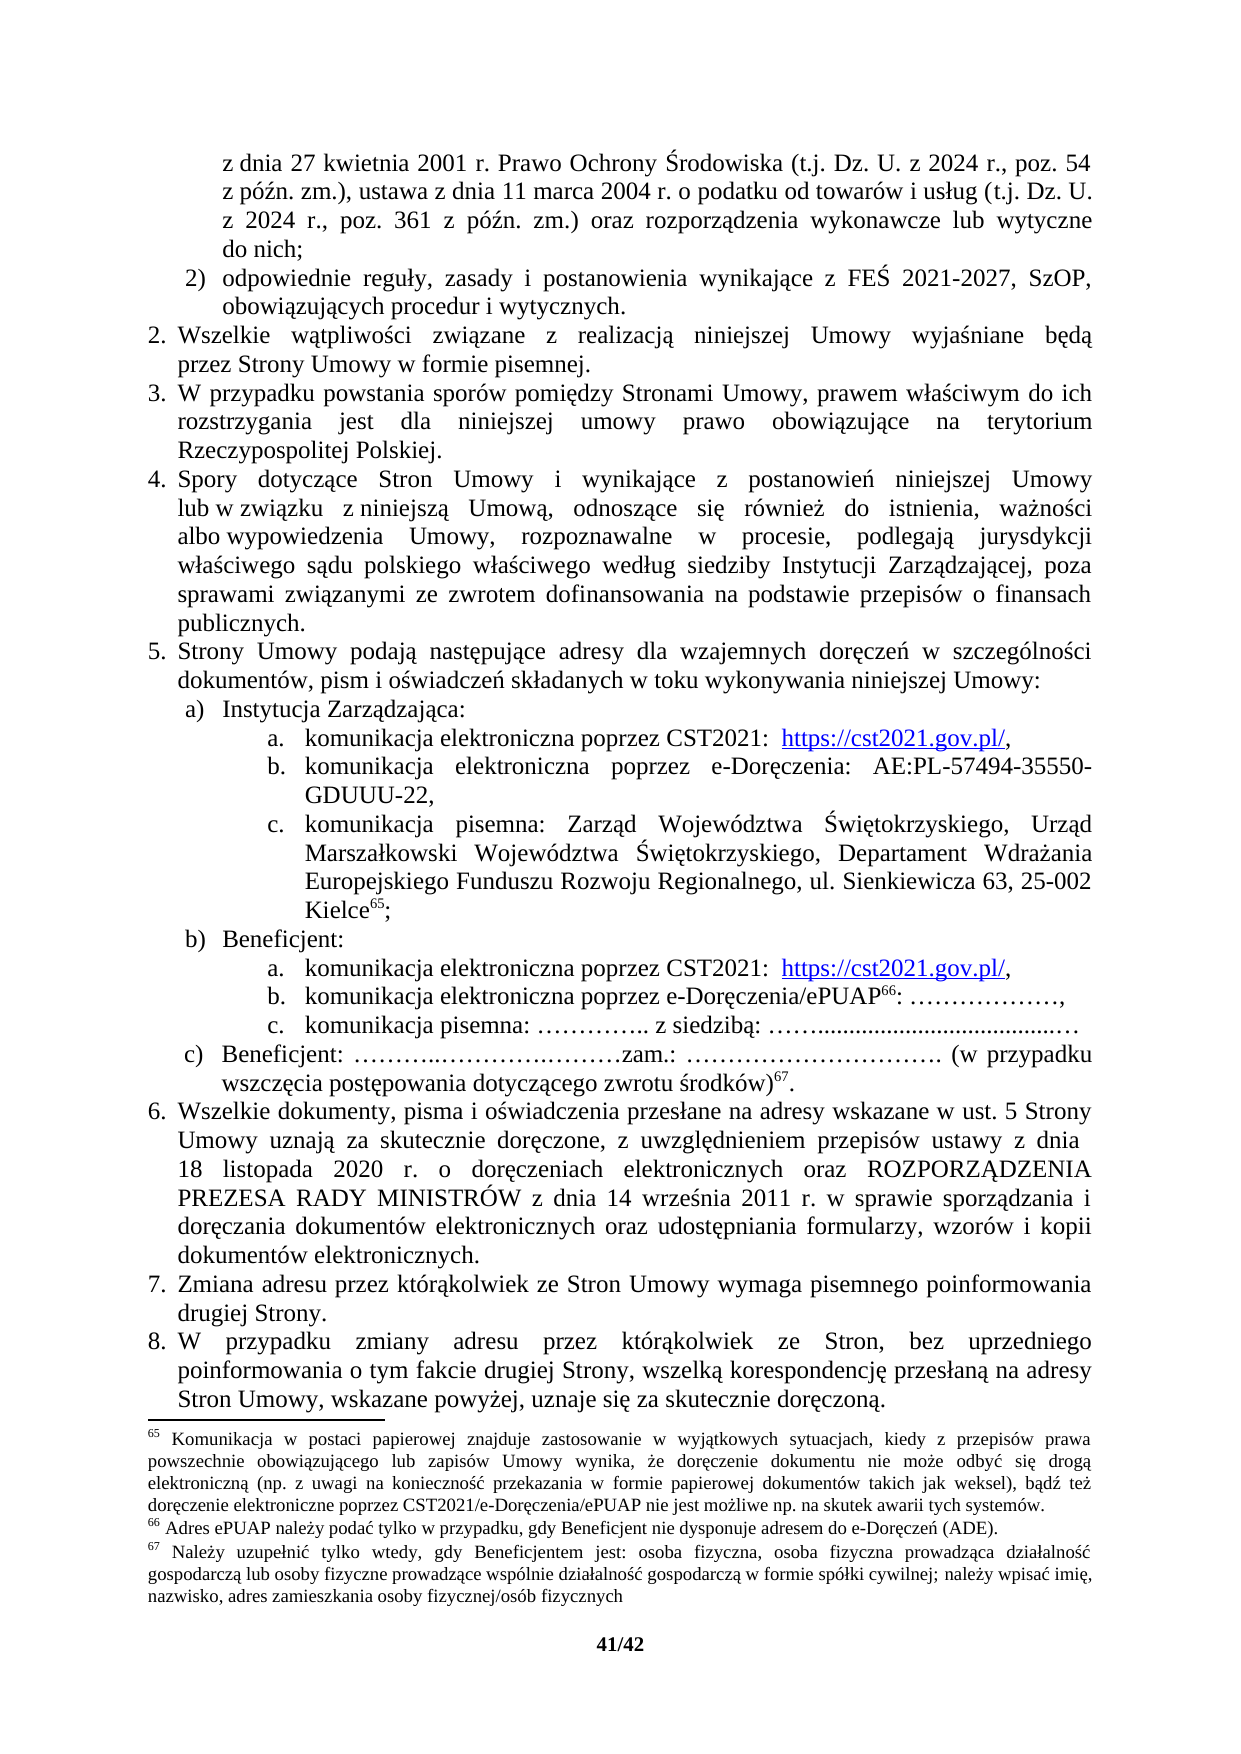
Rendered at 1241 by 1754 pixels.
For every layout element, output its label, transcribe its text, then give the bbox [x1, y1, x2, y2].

list Wszelkie wątpliwości związane z realizacją niniejszej Umowy wyjaśniane będą przez Strony Umowy w formie pisemnej. [148, 320, 1093, 378]
list Instytucja Zarządzająca: [185, 694, 1093, 723]
list W przypadku powstania sporów pomiędzy Stronami Umowy, prawem właściwym do ich rozstrzygania jest dla niniejszej umowy prawo obowiązujące na terytorium Rzeczypospolitej Polskiej. [148, 378, 1093, 464]
list komunikacja pisemna: Zarząd Województwa Świętokrzyskiego, Urząd Marszałkowski Województwa Świętokrzyskiego, Departament Wdrażania Europejskiego Funduszu Rozwoju Regionalnego, ul. Sienkiewicza 63, 25-002 Kielce; [267, 809, 1093, 924]
list Beneficjent: ………..………….………zam.: …………………………. (w przypadku wszczęcia postępowania dotyczącego zwrotu środków). [184, 1039, 1093, 1096]
list komunikacja pisemna: ………….. z siedzibą: ……......................................… [267, 1010, 1093, 1039]
list komunikacja elektroniczna poprzez CST2021: https://cst2021.gov.pl/, [267, 723, 1093, 751]
list komunikacja elektroniczna poprzez e-Doręczenia: AE:PL-57494-35550-GDUUU-22, [267, 751, 1093, 809]
list Zmiana adresu przez którąkolwiek ze Stron Umowy wymaga pisemnego poinformowania drugiej Strony. [148, 1269, 1093, 1326]
list komunikacja elektroniczna poprzez e-Doręczenia/ePUAP: ………………, [267, 981, 1093, 1010]
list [185, 148, 1093, 263]
list odpowiednie reguły, zasady i postanowienia wynikające z FEŚ 2021-2027, SzOP, obowiązujących procedur i wytycznych. [185, 263, 1093, 320]
list Strony Umowy podają następujące adresy dla wzajemnych doręczeń w szczególności dokumentów, pism i oświadczeń składanych w toku wykonywania niniejszej Umowy: [148, 636, 1093, 694]
list komunikacja elektroniczna poprzez CST2021: https://cst2021.gov.pl/, [267, 953, 1093, 981]
list W przypadku zmiany adresu przez którąkolwiek ze Stron, bez uprzedniego poinformowania o tym fakcie drugiej Strony, wszelką korespondencję przesłaną na adresy Stron Umowy, wskazane powyżej, uznaje się za skutecznie doręczoną. [148, 1326, 1093, 1413]
list Wszelkie dokumenty, pisma i oświadczenia przesłane na adresy wskazane w ust. 5 Strony Umowy uznają za skutecznie doręczone, z uwzględnieniem przepisów ustawy z dnia 18 listopada 2020 r. o doręczeniach elektronicznych oraz ROZPORZĄDZENIA PREZESA RADY MINISTRÓW z dnia 14 września 2011 r. w sprawie sporządzania i doręczania dokumentów elektronicznych oraz udostępniania formularzy, wzorów i kopii dokumentów elektronicznych. [148, 1096, 1093, 1269]
list Beneficjent: [185, 924, 1093, 953]
list Spory dotyczące Stron Umowy i wynikające z postanowień niniejszej Umowy lub w związku z niniejszą Umową, odnoszące się również do istnienia, ważności albo wypowiedzenia Umowy, rozpoznawalne w procesie, podlegają jurysdykcji właściwego sądu polskiego właściwego według siedziby Instytucji Zarządzającej, poza sprawami związanymi ze zwrotem dofinansowania na podstawie przepisów o finansach publicznych. [148, 464, 1093, 636]
